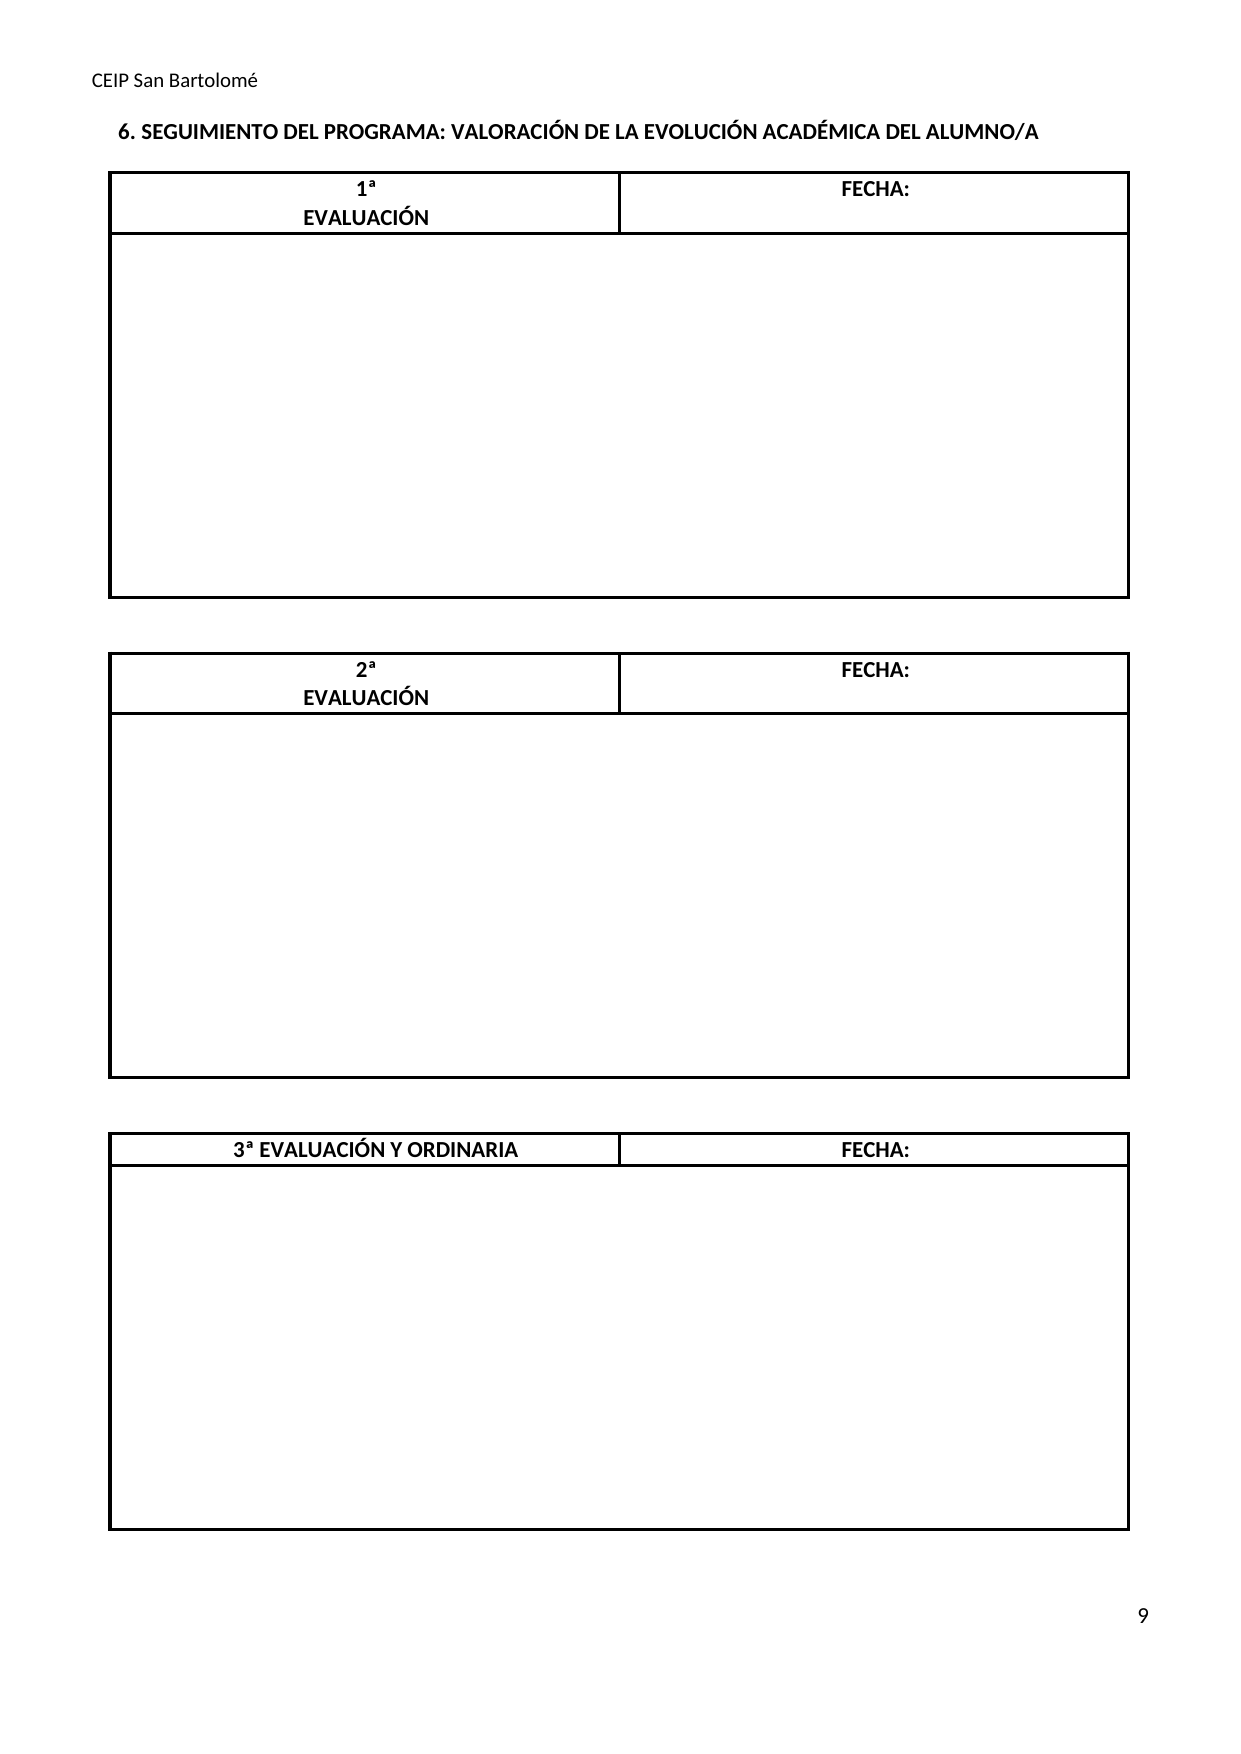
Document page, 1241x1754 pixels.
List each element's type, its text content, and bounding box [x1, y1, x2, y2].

table_header 1ª EVALUACIÓN [112, 174, 618, 232]
table_header 2ª EVALUACIÓN [112, 655, 618, 712]
table_header FECHA: [621, 655, 1127, 712]
table_cell [112, 715, 1127, 1076]
table_header FECHA: [621, 1135, 1127, 1164]
table_header 3ª EVALUACIÓN Y ORDINARIA [112, 1135, 618, 1164]
table_cell [112, 1167, 1127, 1528]
table_cell [112, 235, 1127, 596]
table_header FECHA: [621, 174, 1127, 232]
list SEGUIMIENTO DEL PROGRAMA: VALORACIÓN DE LA EVOLUCIÓN ACADÉMICA DEL ALUMNO/A [118, 117, 1148, 146]
